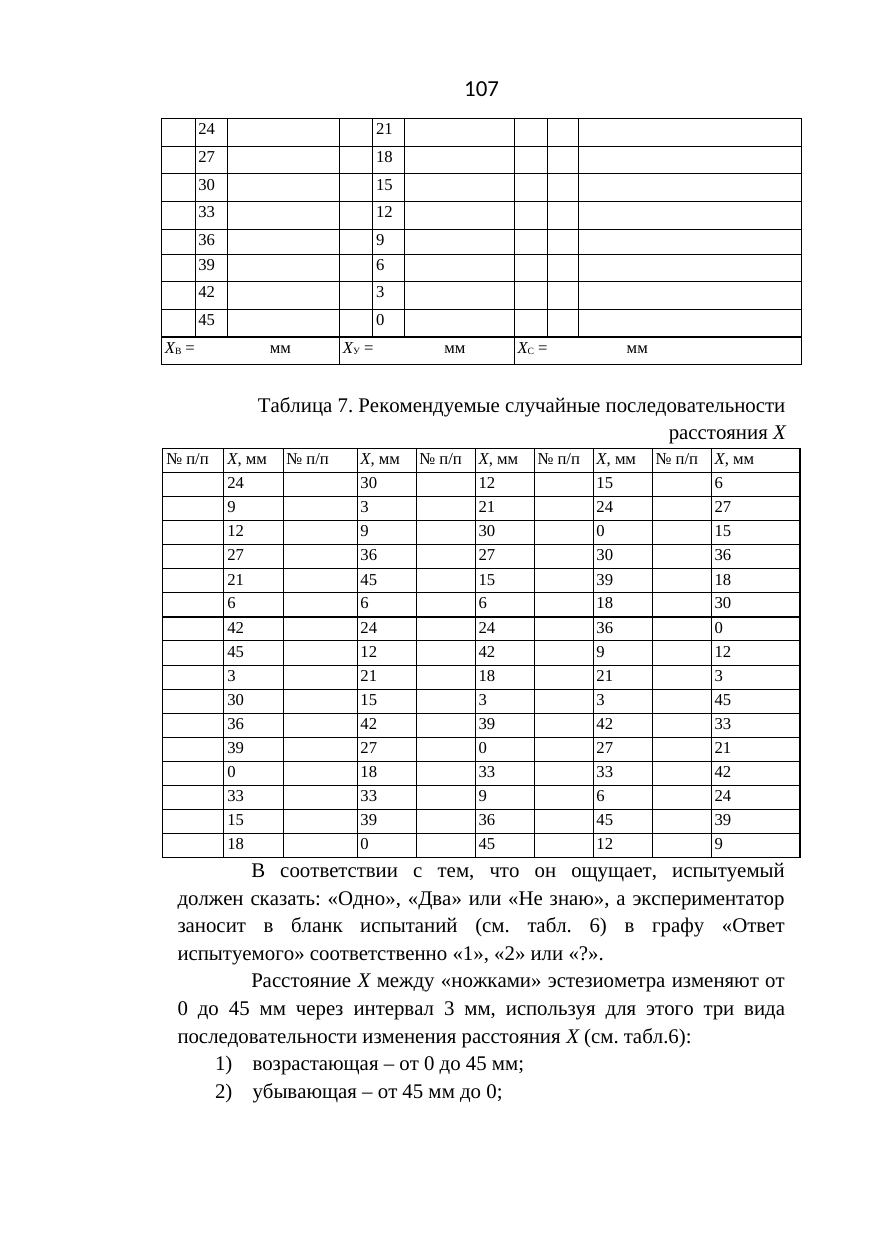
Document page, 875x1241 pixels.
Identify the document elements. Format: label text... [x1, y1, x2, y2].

table_cell 9 [224, 497, 283, 520]
table_cell 15 [712, 521, 799, 544]
text Расстояние Х между «ножками» эстезиометра изменяют от 0 до через интервал , используя для этого три вида последовательности изменения расстояния Х (см. табл.6): [177, 968, 786, 1048]
table_cell [228, 147, 339, 173]
table_cell 33 [594, 762, 652, 785]
table_cell [340, 202, 372, 228]
table_cell 36 [196, 230, 227, 254]
table_cell [548, 174, 578, 201]
table_cell [163, 473, 223, 496]
table_cell [417, 834, 475, 857]
table_cell 45 [476, 834, 534, 857]
table_cell ХУ = мм [340, 338, 514, 364]
table_cell [653, 593, 711, 616]
table_cell [535, 738, 593, 761]
table_cell [653, 521, 711, 544]
table_cell [228, 230, 339, 254]
table_cell 3 [358, 497, 416, 520]
table_cell [579, 310, 801, 336]
table_cell [162, 119, 195, 146]
table_cell [653, 473, 711, 496]
table_cell 21 [224, 569, 283, 592]
table_cell [284, 618, 357, 640]
table_cell 6 [476, 593, 534, 616]
table_cell [405, 255, 514, 281]
table_cell [579, 174, 801, 201]
table_cell 12 [224, 521, 283, 544]
table_cell [405, 230, 514, 254]
table_cell [162, 147, 195, 173]
table_cell [515, 147, 547, 173]
table_cell 39 [712, 810, 799, 833]
table_cell [535, 473, 593, 496]
table_cell [579, 230, 801, 254]
table_cell 27 [196, 147, 227, 173]
table_cell [653, 641, 711, 664]
table_cell 24 [196, 119, 227, 146]
table_cell [548, 119, 578, 146]
table_cell [535, 497, 593, 520]
table_cell [163, 786, 223, 809]
table_cell [340, 147, 372, 173]
table_cell 18 [358, 762, 416, 785]
table_cell [417, 762, 475, 785]
table_cell [405, 119, 514, 146]
table_cell ХС = мм [515, 338, 801, 364]
table_cell 42 [712, 762, 799, 785]
table_cell [405, 147, 514, 173]
table_cell 24 [476, 618, 534, 640]
table_cell [163, 593, 223, 616]
table_cell 36 [712, 545, 799, 568]
table_cell 0 [476, 738, 534, 761]
table_cell [417, 521, 475, 544]
table_cell 18 [373, 147, 404, 173]
table_cell 3 [712, 666, 799, 688]
table_cell 0 [224, 762, 283, 785]
table_cell 6 [373, 255, 404, 281]
table_cell 24 [712, 786, 799, 809]
table_cell [340, 119, 372, 146]
table_cell 24 [594, 497, 652, 520]
table_cell 30 [224, 690, 283, 713]
table_cell 39 [196, 255, 227, 281]
table_cell [340, 255, 372, 281]
table_cell 3 [594, 690, 652, 713]
table_cell [163, 738, 223, 761]
table_cell [417, 666, 475, 688]
table_cell 30 [594, 545, 652, 568]
table_cell 12 [712, 641, 799, 664]
table_cell [163, 762, 223, 785]
table_cell 33 [196, 202, 227, 228]
table_cell 15 [224, 810, 283, 833]
table_cell 9 [373, 230, 404, 254]
table_cell [162, 174, 195, 201]
table_cell [515, 174, 547, 201]
table_cell [417, 497, 475, 520]
table_cell [653, 786, 711, 809]
table_cell 12 [373, 202, 404, 228]
table_cell 6 [224, 593, 283, 616]
table_cell 18 [594, 593, 652, 616]
table_cell 45 [196, 310, 227, 336]
table_cell [535, 593, 593, 616]
table_cell [163, 618, 223, 640]
table_cell [535, 762, 593, 785]
table_cell [653, 762, 711, 785]
table_cell 0 [373, 310, 404, 336]
table_cell [515, 119, 547, 146]
table_cell [535, 714, 593, 737]
table_cell [162, 282, 195, 309]
table_cell [228, 174, 339, 201]
table_cell [284, 473, 357, 496]
table_cell [228, 310, 339, 336]
table_header Х, мм [712, 449, 799, 472]
table_cell 24 [358, 618, 416, 640]
table_cell 42 [476, 641, 534, 664]
table_cell 0 [358, 834, 416, 857]
table_cell [163, 569, 223, 592]
table_cell [653, 714, 711, 737]
table_cell 12 [594, 834, 652, 857]
table_cell [284, 834, 357, 857]
table_cell [405, 202, 514, 228]
table_cell 36 [476, 810, 534, 833]
table_cell [417, 690, 475, 713]
table_header № п/п [417, 449, 475, 472]
table_cell 33 [358, 786, 416, 809]
table_cell [162, 255, 195, 281]
table_cell [228, 119, 339, 146]
table_cell [340, 230, 372, 254]
table_cell [535, 786, 593, 809]
table_cell [405, 310, 514, 336]
table_cell [417, 810, 475, 833]
table_header Х, мм [476, 449, 534, 472]
table_cell [417, 569, 475, 592]
table_cell [162, 230, 195, 254]
table_cell [284, 738, 357, 761]
table_cell [284, 762, 357, 785]
table_cell 21 [594, 666, 652, 688]
table_cell [535, 666, 593, 688]
table_cell [284, 690, 357, 713]
table_cell [535, 618, 593, 640]
table_cell [548, 230, 578, 254]
table_cell [284, 641, 357, 664]
table_cell 9 [712, 834, 799, 857]
table_cell [228, 202, 339, 228]
table_cell 42 [224, 618, 283, 640]
table_cell 9 [476, 786, 534, 809]
table_cell 21 [476, 497, 534, 520]
table_cell 21 [373, 119, 404, 146]
table_cell [535, 521, 593, 544]
table_cell [417, 738, 475, 761]
table_cell 0 [712, 618, 799, 640]
table_cell 27 [358, 738, 416, 761]
table_cell [535, 545, 593, 568]
table_cell 45 [224, 641, 283, 664]
table_cell 33 [476, 762, 534, 785]
table_cell 15 [594, 473, 652, 496]
table_cell 3 [224, 666, 283, 688]
table_cell [284, 786, 357, 809]
table_cell 33 [224, 786, 283, 809]
table_cell [163, 521, 223, 544]
table_cell [417, 473, 475, 496]
table_cell [653, 738, 711, 761]
table_cell 18 [224, 834, 283, 857]
table_cell 42 [196, 282, 227, 309]
list убывающая – от до 0; [215, 1079, 786, 1103]
table_header № п/п [653, 449, 711, 472]
table_cell 45 [712, 690, 799, 713]
table_cell 24 [224, 473, 283, 496]
table_cell [535, 569, 593, 592]
table_cell [417, 786, 475, 809]
table_cell 39 [476, 714, 534, 737]
table_cell [163, 545, 223, 568]
table_header Х, мм [594, 449, 652, 472]
table_cell [163, 714, 223, 737]
table_cell [163, 666, 223, 688]
table_cell [653, 545, 711, 568]
table_cell [653, 666, 711, 688]
text Таблица 7. Рекомендуемые случайные последовательности расстояния Х [177, 393, 786, 444]
table_cell [340, 310, 372, 336]
table_cell 18 [476, 666, 534, 688]
table_cell 6 [712, 473, 799, 496]
table_cell [579, 202, 801, 228]
table_cell [340, 282, 372, 309]
table_cell 0 [594, 521, 652, 544]
table_header Х, мм [358, 449, 416, 472]
table_cell [163, 497, 223, 520]
table_cell [405, 282, 514, 309]
table_cell [417, 714, 475, 737]
table_cell 30 [476, 521, 534, 544]
table_cell [162, 310, 195, 336]
table_cell [284, 569, 357, 592]
table_cell [579, 147, 801, 173]
table_header № п/п [163, 449, 223, 472]
table_cell 6 [594, 786, 652, 809]
text В соответствии с тем, что он ощущает, испытуемый должен сказать: «Одно», «Два» или «Не знаю», а экспериментатор заносит в бланк испытаний (см. табл. 6) в графу «Ответ испытуемого» соответственно «1», «2» или «?». [177, 858, 786, 965]
table_cell [284, 666, 357, 688]
table_cell [535, 834, 593, 857]
table_cell [515, 310, 547, 336]
table_cell 27 [712, 497, 799, 520]
table_cell 36 [224, 714, 283, 737]
table_cell [515, 202, 547, 228]
table_cell 39 [594, 569, 652, 592]
table_cell 39 [224, 738, 283, 761]
table_cell [284, 593, 357, 616]
table_cell [548, 255, 578, 281]
list возрастающая – от 0 до ; [215, 1051, 786, 1075]
table_cell 27 [594, 738, 652, 761]
table_cell [162, 202, 195, 228]
table_cell 3 [476, 690, 534, 713]
table_cell [579, 282, 801, 309]
table_cell 15 [476, 569, 534, 592]
table_cell 36 [358, 545, 416, 568]
table_header № п/п [284, 449, 357, 472]
table_cell [284, 497, 357, 520]
table_cell 42 [358, 714, 416, 737]
table_cell [163, 834, 223, 857]
table_cell [163, 641, 223, 664]
table_cell [163, 810, 223, 833]
table_cell [417, 593, 475, 616]
table_cell [579, 119, 801, 146]
table_cell [653, 810, 711, 833]
table_cell [228, 255, 339, 281]
table_cell [417, 618, 475, 640]
table_cell 30 [358, 473, 416, 496]
table_cell [163, 690, 223, 713]
table_cell [548, 147, 578, 173]
table_cell 27 [476, 545, 534, 568]
table_cell 12 [358, 641, 416, 664]
table_cell 21 [358, 666, 416, 688]
table_cell [515, 230, 547, 254]
table_cell 45 [358, 569, 416, 592]
table_cell [653, 569, 711, 592]
table_cell [653, 690, 711, 713]
table_cell 3 [373, 282, 404, 309]
table_cell 39 [358, 810, 416, 833]
table_cell [405, 174, 514, 201]
table_cell [548, 310, 578, 336]
table_cell [284, 545, 357, 568]
table_cell 9 [358, 521, 416, 544]
table_cell [515, 282, 547, 309]
table_cell [417, 545, 475, 568]
table_cell 12 [476, 473, 534, 496]
table_cell 45 [594, 810, 652, 833]
table_cell [340, 174, 372, 201]
table_header Х, мм [224, 449, 283, 472]
table_cell [284, 521, 357, 544]
table_cell 30 [712, 593, 799, 616]
table_cell [548, 202, 578, 228]
table_cell [228, 282, 339, 309]
table_cell [653, 497, 711, 520]
table_cell 21 [712, 738, 799, 761]
table_cell 27 [224, 545, 283, 568]
table_cell [284, 810, 357, 833]
table_cell [535, 641, 593, 664]
table_cell 15 [373, 174, 404, 201]
table_cell 15 [358, 690, 416, 713]
table_cell 30 [196, 174, 227, 201]
table_cell ХВ = мм [162, 338, 339, 364]
table_cell 6 [358, 593, 416, 616]
table_cell 36 [594, 618, 652, 640]
table_cell 9 [594, 641, 652, 664]
table_cell [515, 255, 547, 281]
table_header № п/п [535, 449, 593, 472]
table_cell [535, 690, 593, 713]
table_cell [535, 810, 593, 833]
table_cell [579, 255, 801, 281]
table_cell 42 [594, 714, 652, 737]
table_cell [653, 834, 711, 857]
table_cell 33 [712, 714, 799, 737]
table_cell [417, 641, 475, 664]
table_cell [284, 714, 357, 737]
table_cell [548, 282, 578, 309]
table_cell [653, 618, 711, 640]
table_cell 18 [712, 569, 799, 592]
